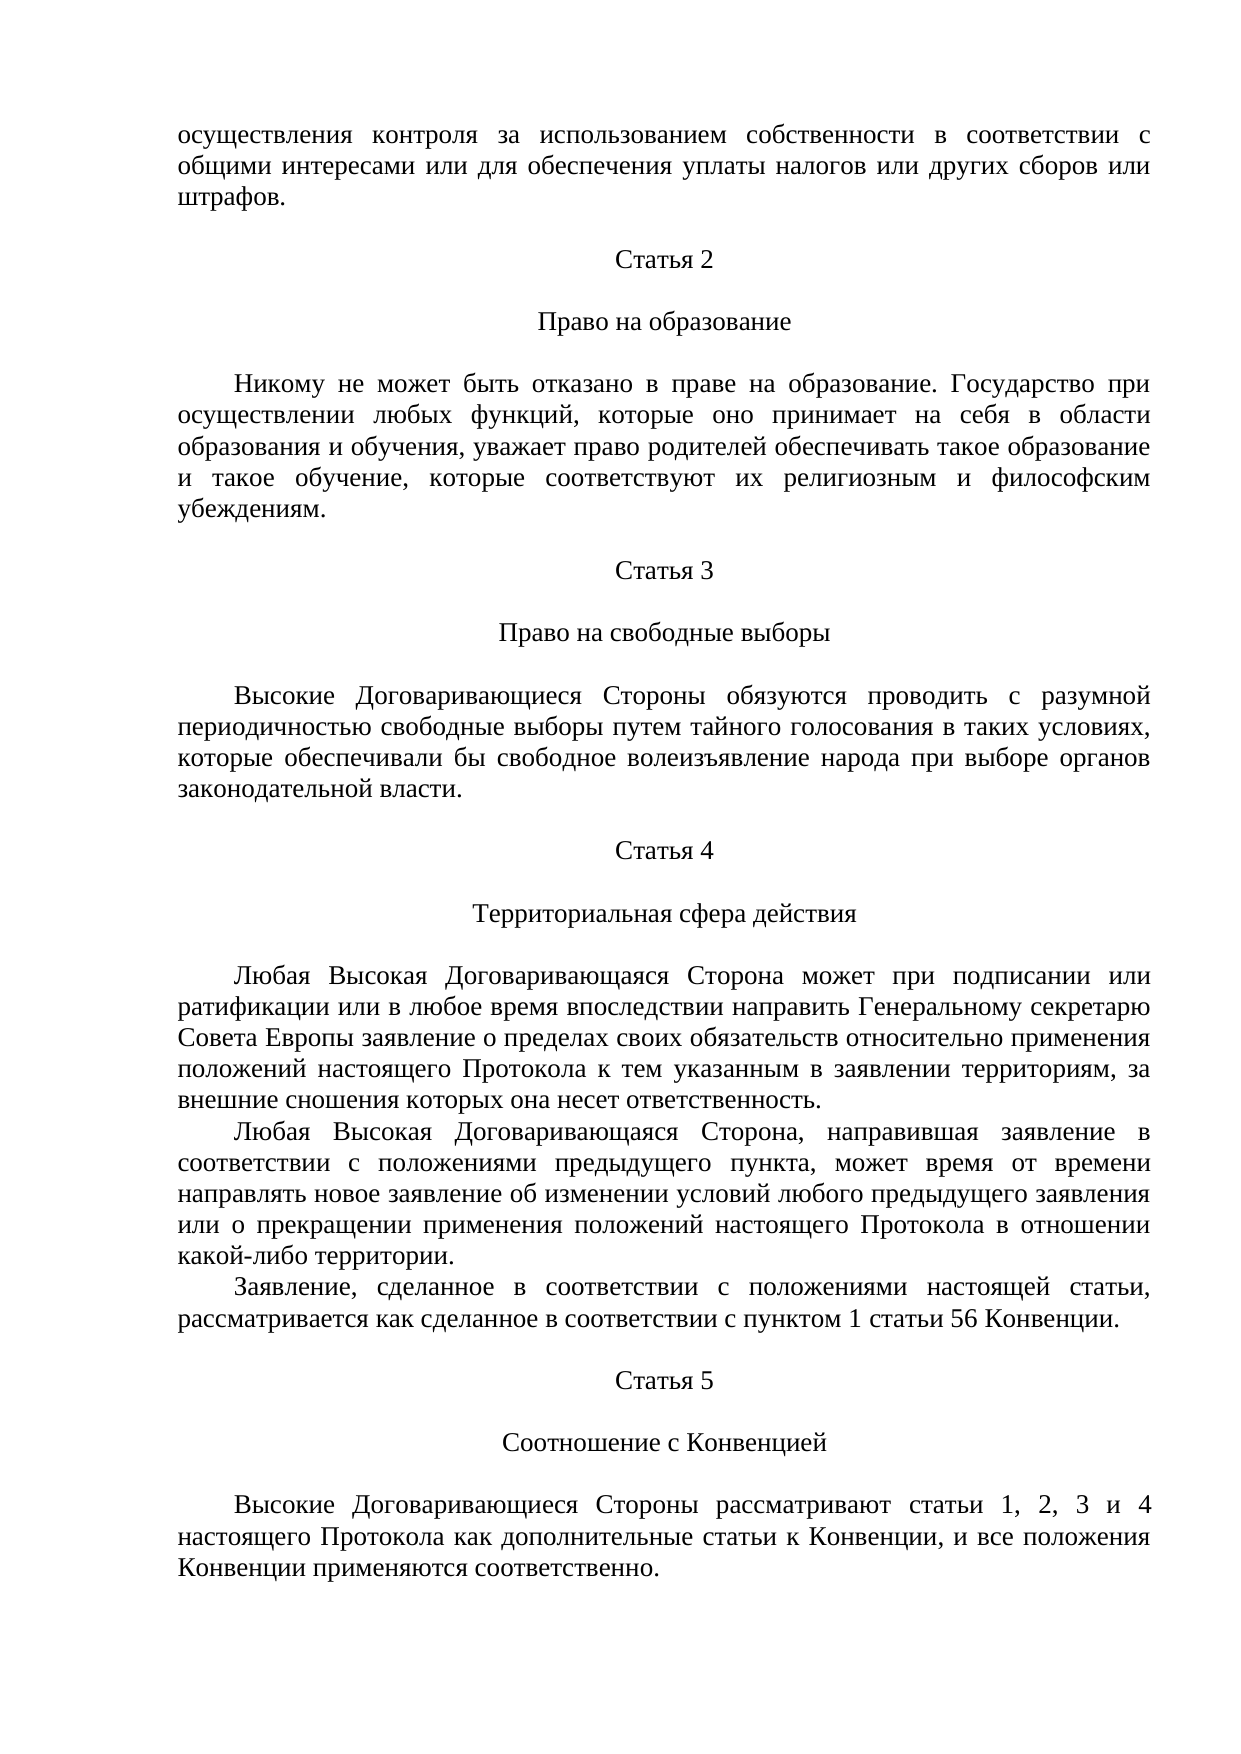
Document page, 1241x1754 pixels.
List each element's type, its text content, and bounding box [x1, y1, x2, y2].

text Статья 3 [177, 554, 1152, 585]
text Право на образование [177, 305, 1152, 336]
text Соотношение с Конвенцией [177, 1426, 1152, 1457]
text Заявление, сделанное в соответствии с положениями настоящей статьи, рассматривается как сделанное в соответствии с пунктом 1 статьи 56 Конвенции. [177, 1271, 1152, 1333]
text Статья 5 [177, 1364, 1152, 1395]
text Статья 4 [177, 834, 1152, 866]
text Никому не может быть отказано в праве на образование. Государство при осуществлении любых функций, которые оно принимает на себя в области образования и обучения, уважает право родителей обеспечивать такое образование и такое обучение, которые соответствуют их религиозным и философским убеждениям. [177, 367, 1152, 523]
text Высокие Договаривающиеся Стороны рассматривают статьи 1, 2, 3 и 4 настоящего Протокола как дополнительные статьи к Конвенции, и все положения Конвенции применяются соответственно. [177, 1488, 1152, 1582]
text Территориальная сфера действия [177, 897, 1152, 928]
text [177, 118, 1152, 212]
text Статья 2 [177, 243, 1152, 274]
text Любая Высокая Договаривающаяся Сторона может при подписании или ратификации или в любое время впоследствии направить Генеральному секретарю Совета Европы заявление о пределах своих обязательств относительно применения положений настоящего Протокола к тем указанным в заявлении территориям, за внешние сношения которых она несет ответственность. [177, 959, 1152, 1115]
text Высокие Договаривающиеся Стороны обязуются проводить с разумной периодичностью свободные выборы путем тайного голосования в таких условиях, которые обеспечивали бы свободное волеизъявление народа при выборе органов законодательной власти. [177, 679, 1152, 803]
text Любая Высокая Договаривающаяся Сторона, направившая заявление в соответствии с положениями предыдущего пункта, может время от времени направлять новое заявление об изменении условий любого предыдущего заявления или о прекращении применения положений настоящего Протокола в отношении какой-либо территории. [177, 1115, 1152, 1271]
text Право на свободные выборы [177, 616, 1152, 648]
